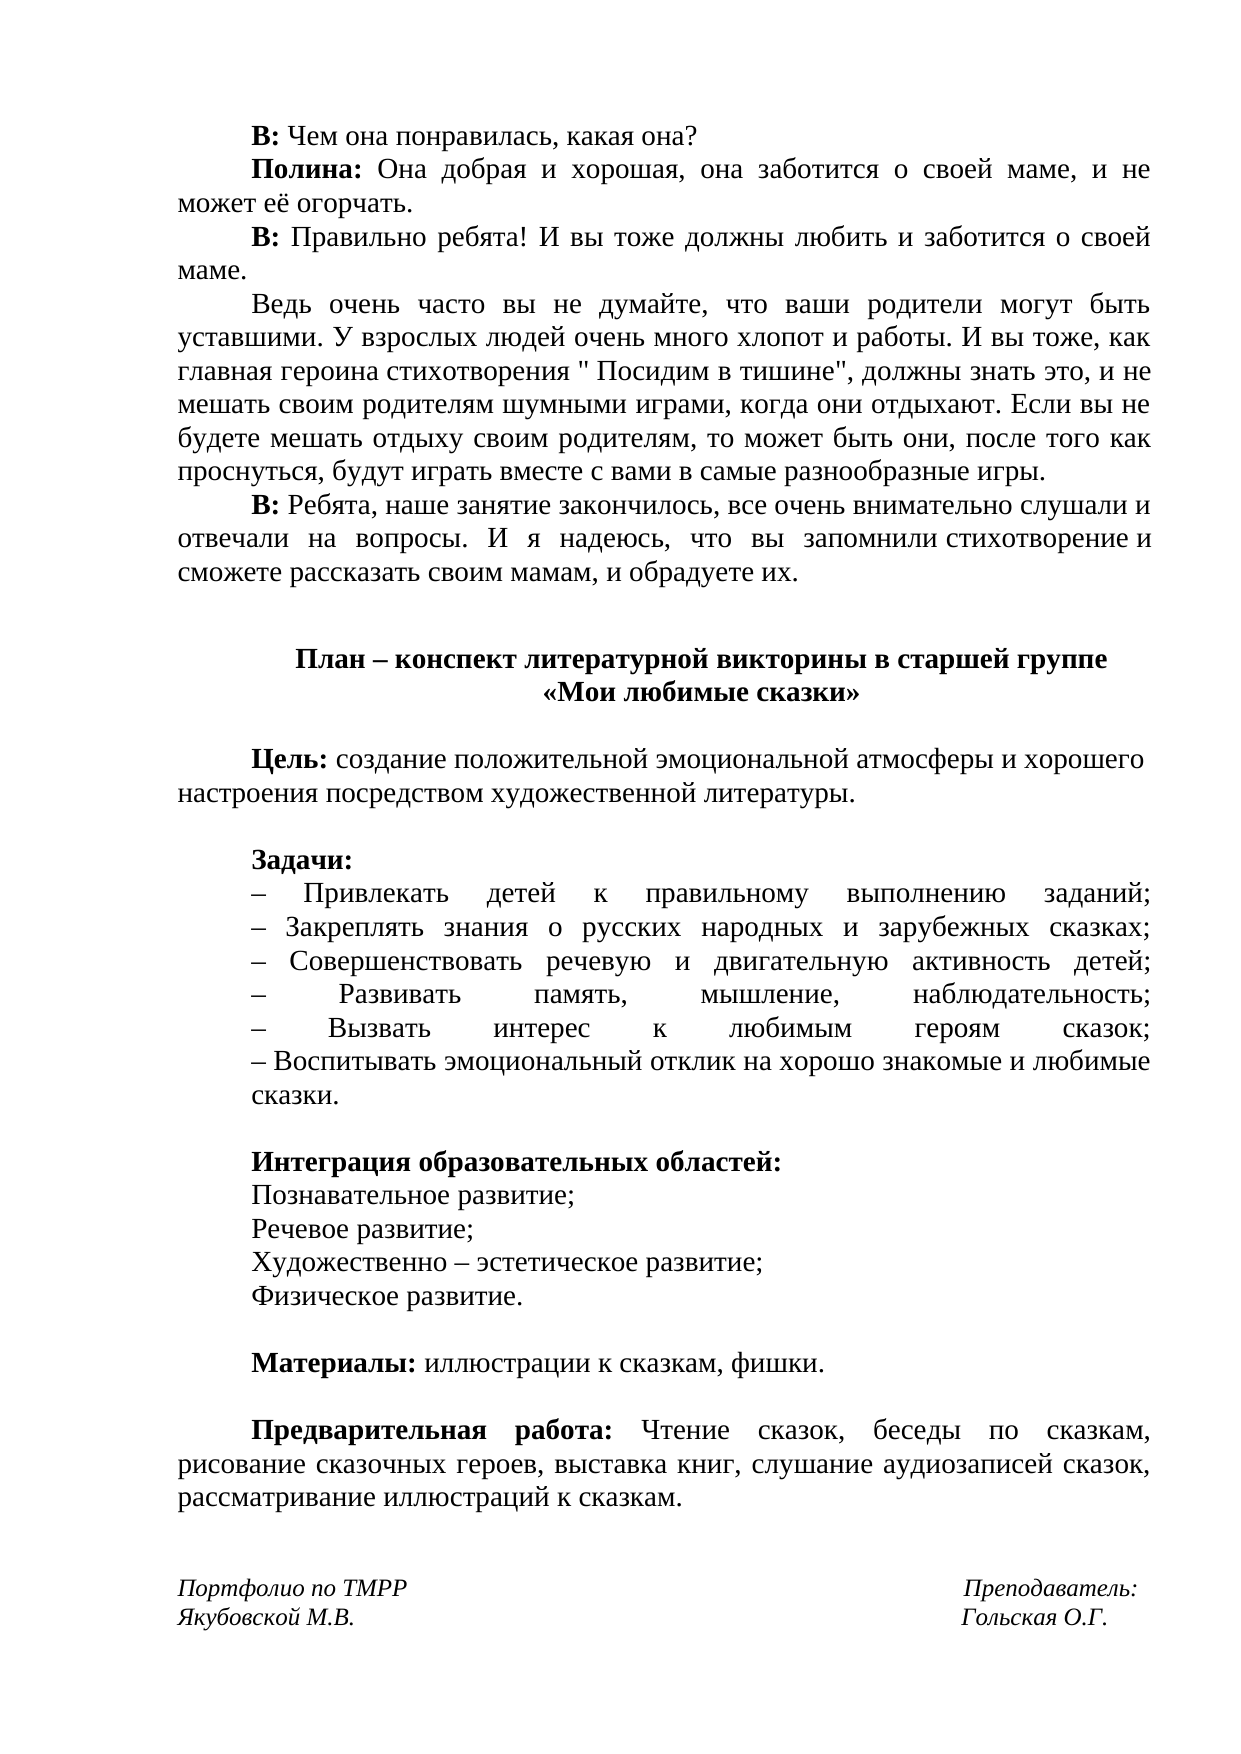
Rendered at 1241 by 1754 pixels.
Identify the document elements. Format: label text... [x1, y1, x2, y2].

text Задачи: ‒ Привлекать детей к правильному выполнению заданий; ‒ Закреплять знания о русских народных и зарубежных сказках; ‒ Совершенствовать речевую и двигательную активность детей; ‒ Развивать память, мышление, наблюдательность; ‒ Вызвать интерес к любимым героям сказок; ‒ Воспитывать эмоциональный отклик на хорошо знакомые и любимые сказки. [251, 808, 1152, 1110]
text Полина: Она добрая и хорошая, она заботится о своей маме, и не может её огорчать. [177, 152, 1152, 219]
text Физическое развитие. [251, 1278, 1152, 1312]
text «Мои любимые сказки» [177, 674, 1152, 708]
text В: Чем она понравилась, какая она? [177, 118, 1152, 152]
text Познавательное развитие; [251, 1177, 1152, 1211]
text Ведь очень часто вы не думайте, что ваши родители могут быть уставшими. У взрослых людей очень много хлопот и работы. И вы тоже, как главная героина стихотворения " Посидим в тишине", должны знать это, и не мешать своим родителям шумными играми, когда они отдыхают. Если вы не будете мешать отдыху своим родителям, то может быть они, после того как проснуться, будут играть вместе с вами в самые разнообразные игры. [177, 286, 1152, 487]
text План – конспект литературной викторины в старшей группе [177, 641, 1152, 674]
text Речевое развитие; [251, 1211, 1152, 1244]
text В: Правильно ребята! И вы тоже должны любить и заботится о своей маме. [177, 219, 1152, 286]
text настроения посредством художественной литературы. [177, 775, 1152, 808]
text Материалы: иллюстрации к сказкам, фишки. [177, 1345, 1152, 1379]
text Художественно – эстетическое развитие; [251, 1244, 1152, 1278]
text Цель: создание положительной эмоциональной атмосферы и хорошего [251, 741, 1152, 775]
text Предварительная работа: Чтение сказок, беседы по сказкам, рисование сказочных героев, выставка книг, слушание аудиозаписей сказок, рассматривание иллюстраций к сказкам. [177, 1412, 1152, 1513]
text В: Ребята, наше занятие закончилось, все очень внимательно слушали и отвечали на вопросы. И я надеюсь, что вы запомнили стихотворение и сможете рассказать своим мамам, и обрадуете их. [177, 487, 1152, 588]
text Интеграция образовательных областей: [251, 1144, 1152, 1177]
